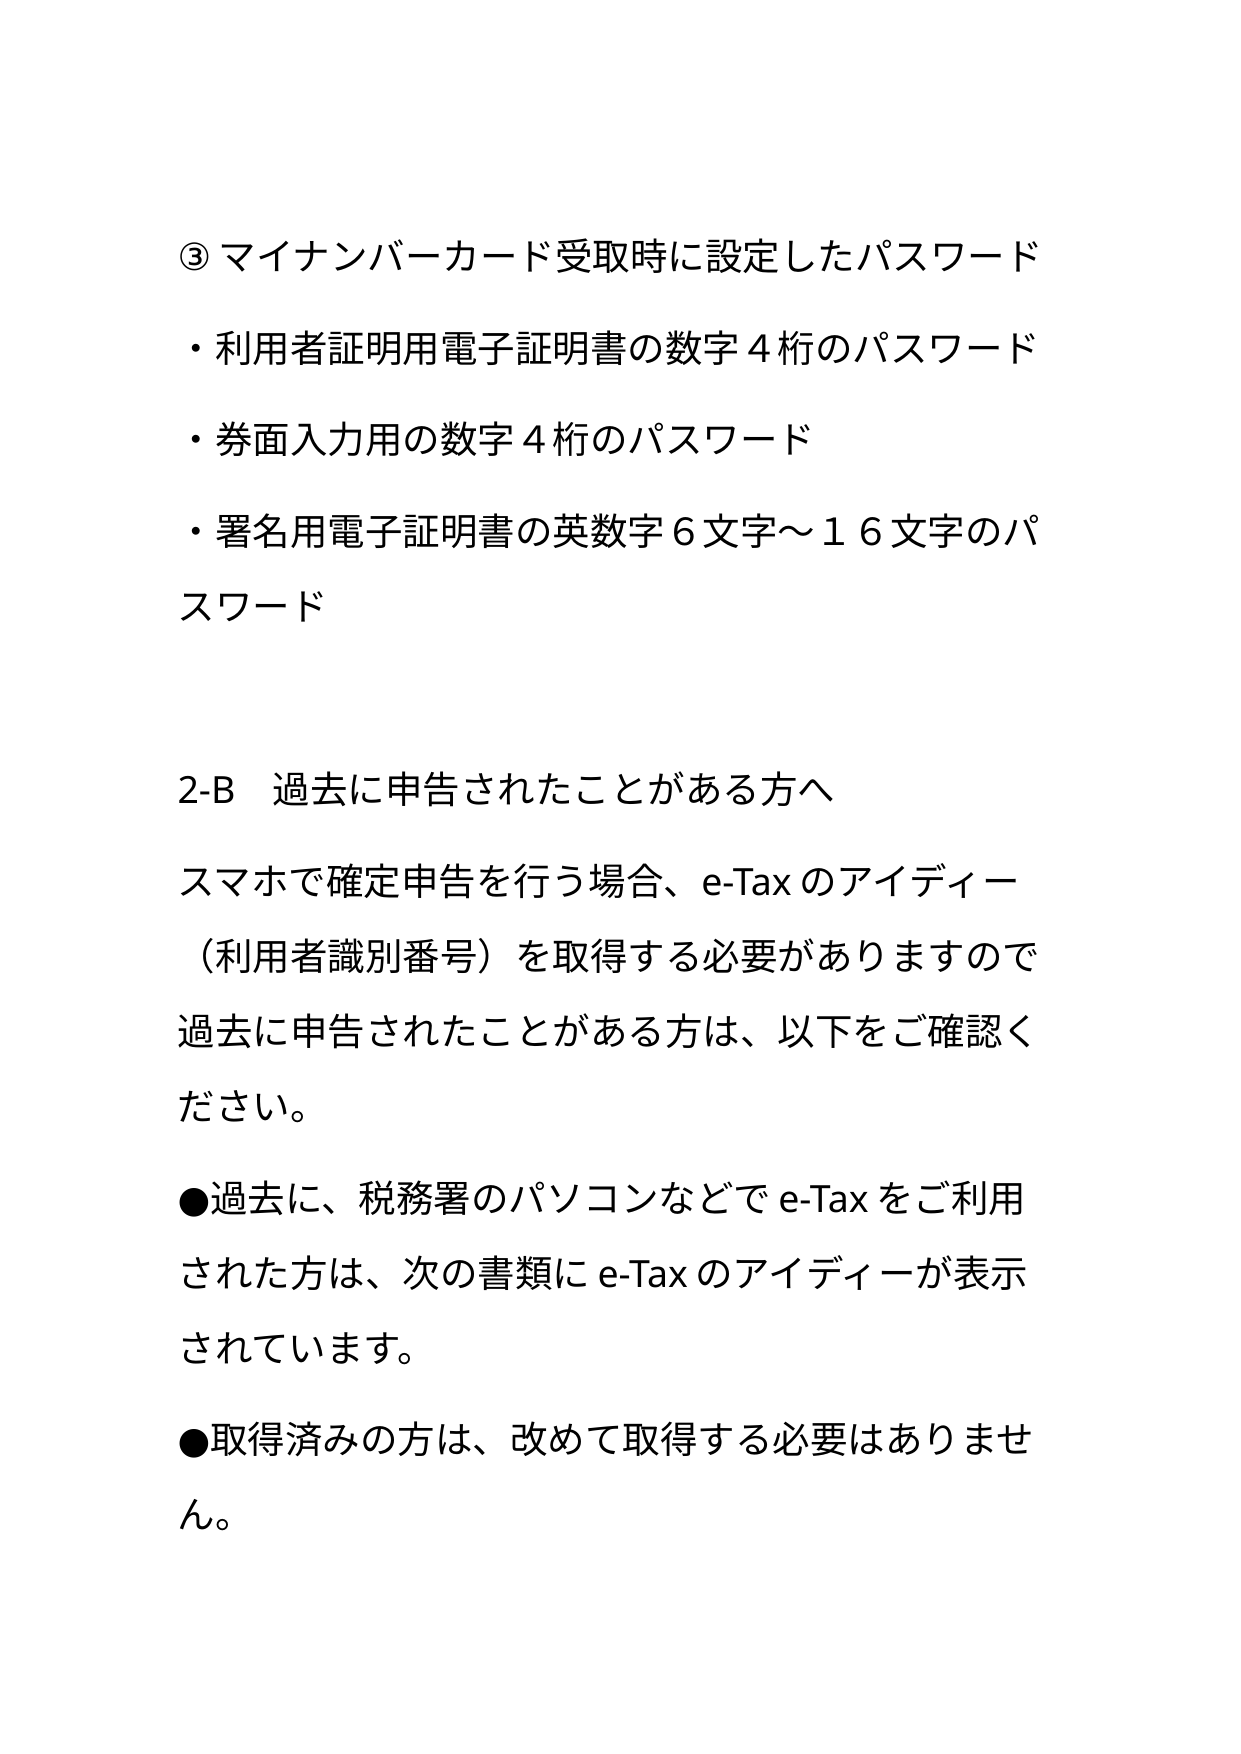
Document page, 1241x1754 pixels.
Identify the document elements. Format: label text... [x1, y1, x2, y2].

text ・利用者証明用電子証明書の数字４桁のパスワード [177, 308, 1063, 383]
text 2-B 過去に申告されたことがある方へ [177, 750, 1063, 825]
text スマホで確定申告を行う場合、e-Taxのアイディー（利用者識別番号）を取得する必要がありますので過去に申告されたことがある方は、以下をご確認ください。 [177, 842, 1063, 1142]
text ●取得済みの方は、改めて取得する必要はありません。 [177, 1400, 1063, 1550]
text ③マイナンバーカード受取時に設定したパスワード [177, 217, 1063, 292]
text ・券面入力用の数字４桁のパスワード [177, 400, 1063, 475]
text ・署名用電子証明書の英数字６文字～１６文字のパスワード [177, 492, 1063, 642]
text ●過去に、税務署のパソコンなどでe-Taxをご利用された方は、次の書類にe-Taxのアイディーが表示されています。 [177, 1158, 1063, 1383]
